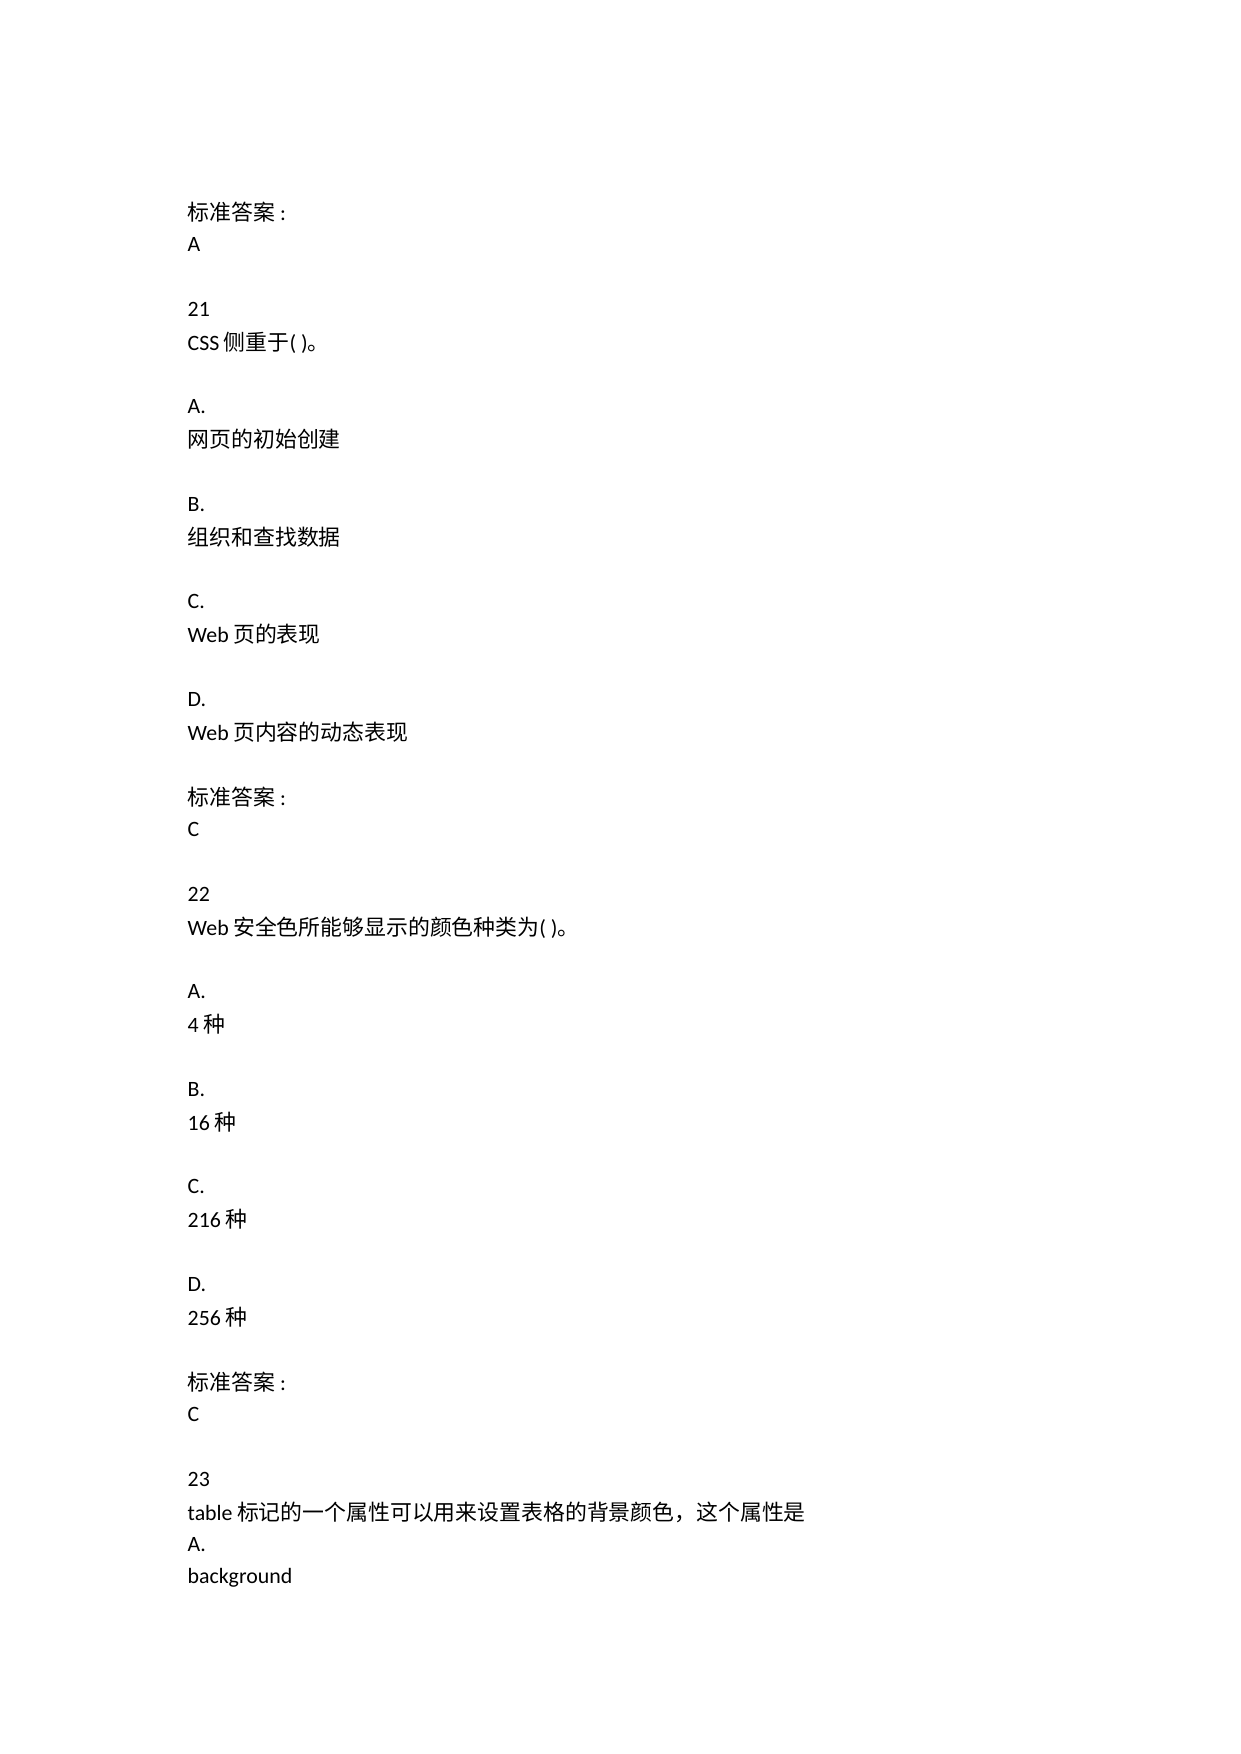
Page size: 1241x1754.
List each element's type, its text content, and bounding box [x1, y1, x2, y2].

text CSS侧重于( )。 [187, 324, 1053, 357]
text D. [187, 1267, 1053, 1299]
text 216种 [187, 1202, 1053, 1234]
text A. [187, 1527, 1053, 1559]
text A. [187, 974, 1053, 1007]
text A. [187, 389, 1053, 422]
text 标准答案 : [187, 779, 1053, 812]
text B. [187, 487, 1053, 519]
text 组织和查找数据 [187, 519, 1053, 552]
text 标准答案 : [187, 194, 1053, 227]
text Web页的表现 [187, 617, 1053, 649]
text 23 [187, 1462, 1053, 1494]
text 网页的初始创建 [187, 422, 1053, 454]
text background [187, 1559, 1053, 1592]
text 4种 [187, 1007, 1053, 1039]
text table标记的一个属性可以用来设置表格的背景颜色，这个属性是 [187, 1494, 1053, 1527]
text 22 [187, 877, 1053, 909]
text B. [187, 1072, 1053, 1104]
text C [187, 1397, 1053, 1429]
text 21 [187, 292, 1053, 324]
text 256种 [187, 1299, 1053, 1332]
text C [187, 812, 1053, 844]
text 16种 [187, 1104, 1053, 1137]
text Web安全色所能够显示的颜色种类为( )。 [187, 909, 1053, 942]
text C. [187, 1169, 1053, 1202]
text A [187, 227, 1053, 259]
text C. [187, 584, 1053, 617]
text Web页内容的动态表现 [187, 714, 1053, 747]
text 标准答案 : [187, 1364, 1053, 1397]
text D. [187, 682, 1053, 714]
